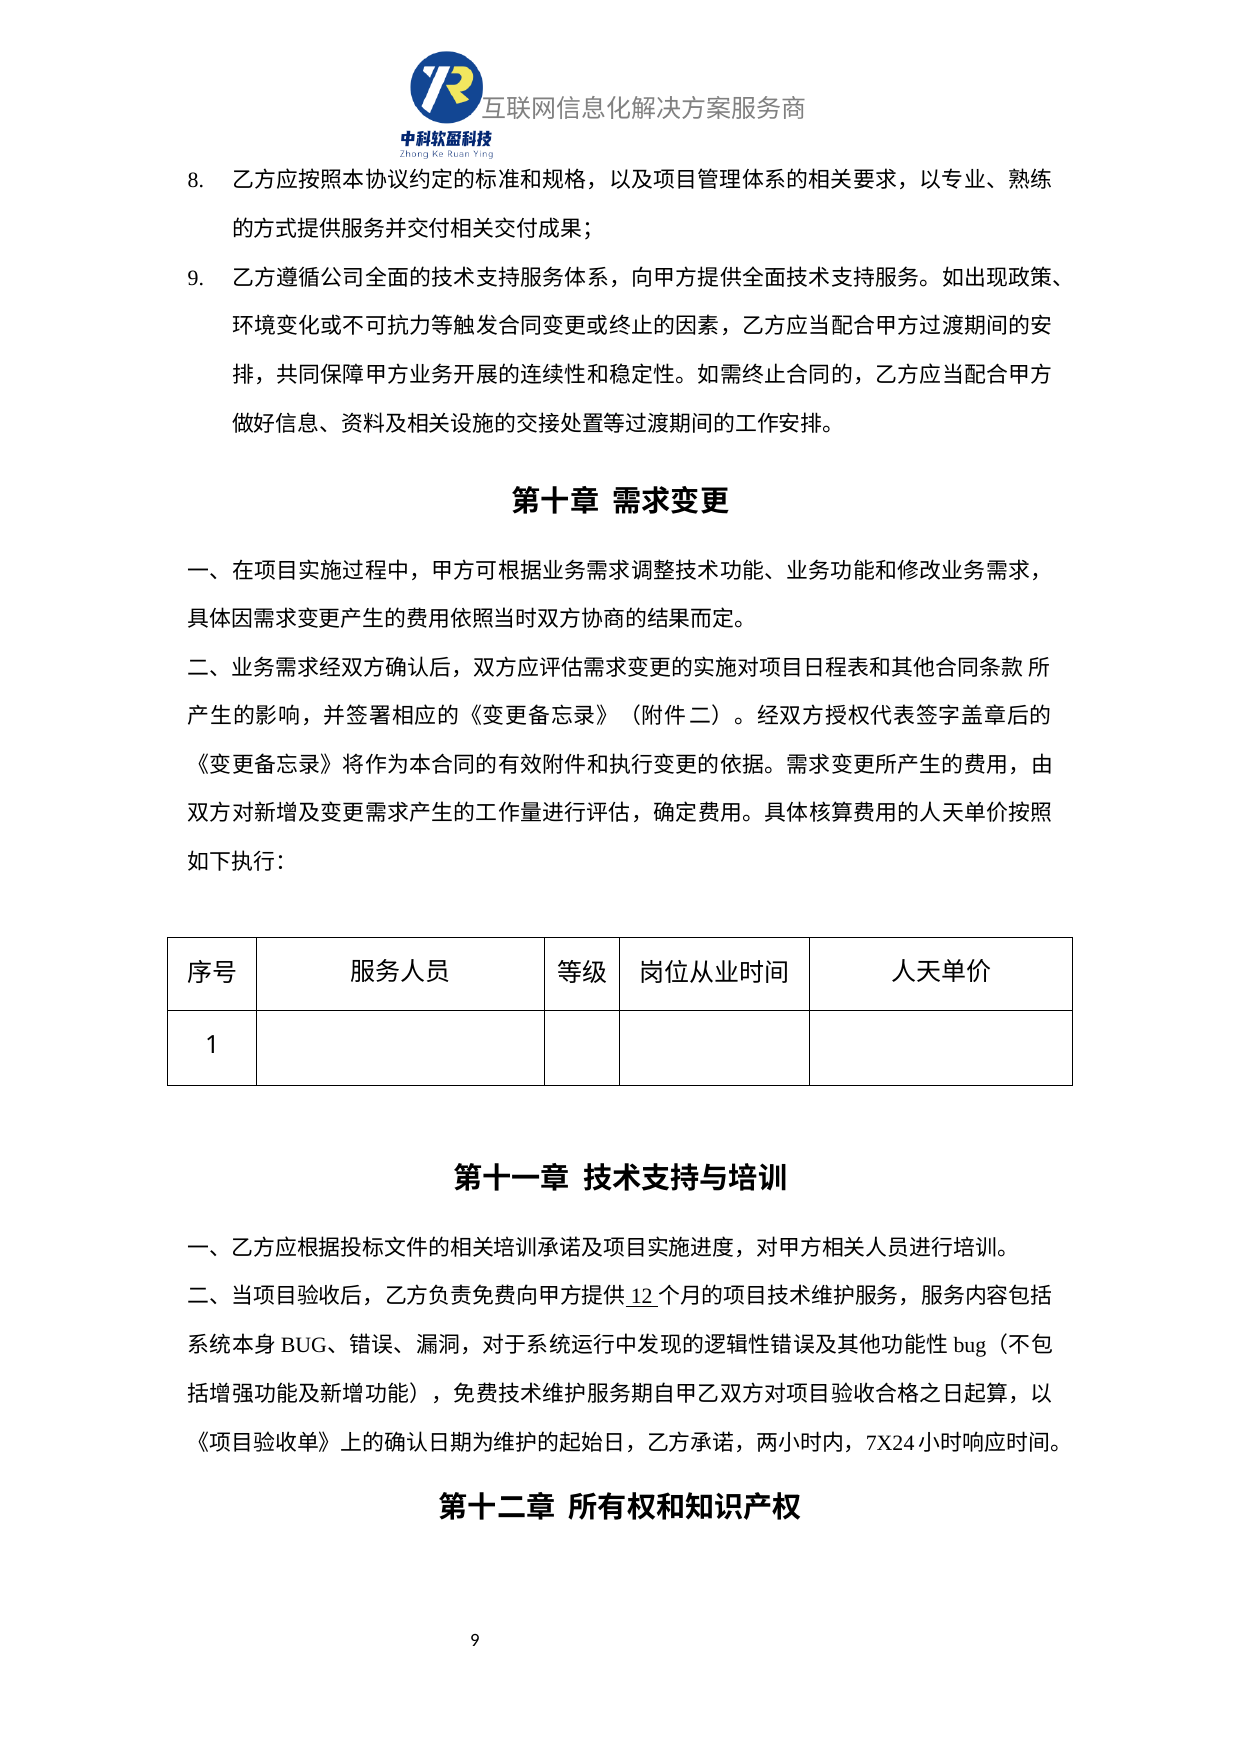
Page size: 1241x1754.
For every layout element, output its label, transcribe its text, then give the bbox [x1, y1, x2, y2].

picture [388, 45, 505, 161]
table_header 人天单价 [810, 938, 1072, 1010]
table_header 岗位从业时间 [620, 938, 809, 1010]
table_header 序号 [168, 938, 256, 1010]
list 乙方应按照本协议约定的标准和规格，以及项目管理体系的相关要求，以专业、熟练的方式提供服务并交付相关交付成果； [187, 162, 1053, 243]
table_cell [545, 1011, 619, 1085]
list 一、在项目实施过程中，甲方可根据业务需求调整技术功能、业务功能和修改业务需求，具体因需求变更产生的费用依照当时双方协商的结果而定。 [187, 552, 1053, 633]
list 二、当项目验收后，乙方负责免费向甲方提供 12 个月的项目技术维护服务，服务内容包括系统本身BUG、错误、漏洞，对于系统运行中发现的逻辑性错误及其他功能性bug（不包括增强功能及新增功能），免费技术维护服务期自甲乙双方对项目验收合格之日起算，以《项目验收单》上的确认日期为维护的起始日，乙方承诺，两小时内，7X24小时响应时间。 [187, 1278, 1053, 1457]
list 一、乙方应根据投标文件的相关培训承诺及项目实施进度，对甲方相关人员进行培训。 [187, 1230, 1053, 1262]
table_header 等级 [545, 938, 619, 1010]
list 二、业务需求经双方确认后，双方应评估需求变更的实施对项目日程表和其他合同条款 所产生的影响，并签署相应的《变更备忘录》（附件二）。经双方授权代表签字盖章后的《变更备忘录》将作为本合同的有效附件和执行变更的依据。需求变更所产生的费用，由双方对新增及变更需求产生的工作量进行评估，确定费用。具体核算费用的人天单价按照如下执行： [187, 649, 1053, 877]
picture [489, 105, 498, 110]
text 第十二章 所有权和知识产权 [187, 1473, 1053, 1538]
table_header 服务人员 [257, 938, 544, 1010]
table_cell [620, 1011, 809, 1085]
list 第十章 需求变更 [187, 466, 1053, 531]
table_cell [257, 1011, 544, 1085]
table_cell [810, 1011, 1072, 1085]
list 第十一章 技术支持与培训 [187, 1144, 1053, 1209]
list 乙方遵循公司全面的技术支持服务体系，向甲方提供全面技术支持服务。如出现政策、环境变化或不可抗力等触发合同变更或终止的因素，乙方应当配合甲方过渡期间的安排，共同保障甲方业务开展的连续性和稳定性。如需终止合同的，乙方应当配合甲方做好信息、资料及相关设施的交接处置等过渡期间的工作安排。 [187, 259, 1053, 438]
table_cell 1 [168, 1011, 256, 1085]
